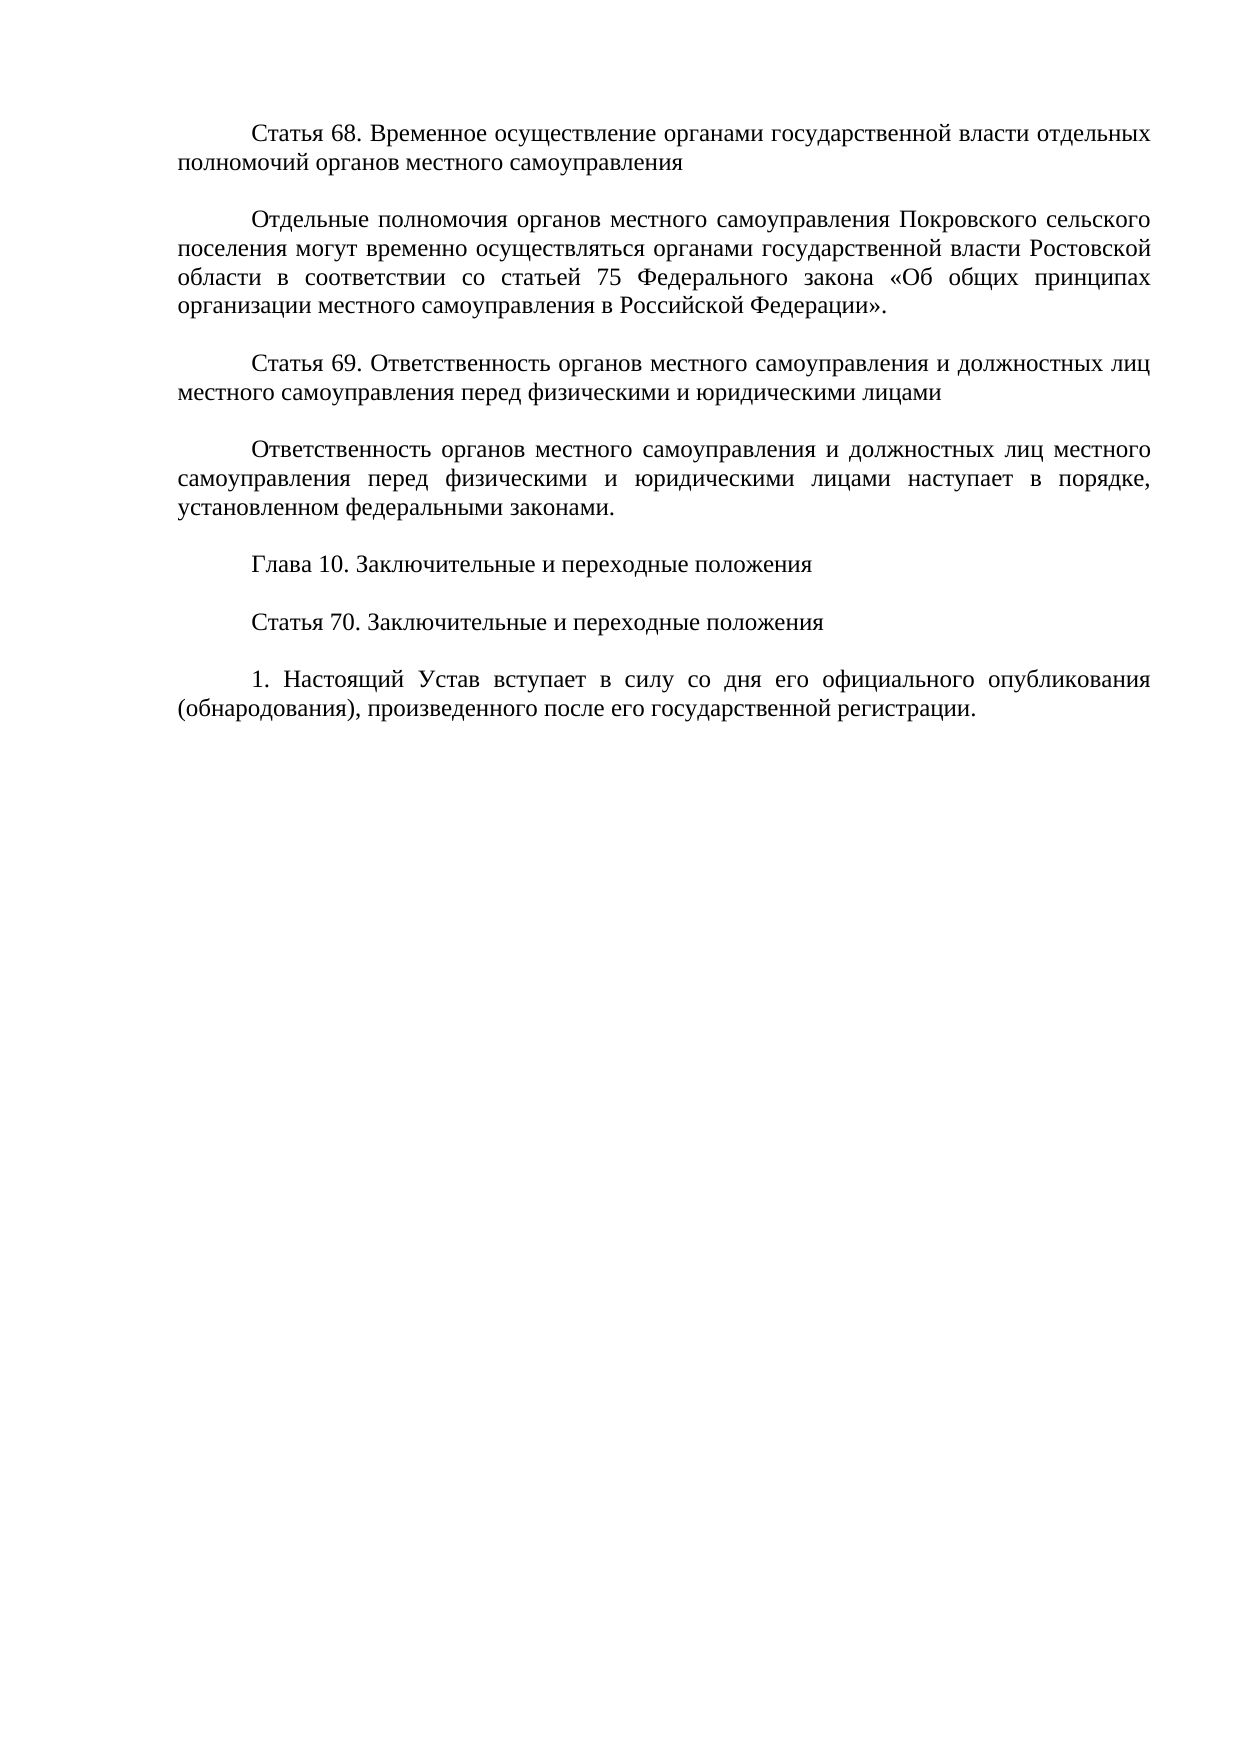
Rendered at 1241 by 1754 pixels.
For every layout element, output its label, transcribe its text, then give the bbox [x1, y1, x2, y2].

text Статья 68. Временное осуществление органами государственной власти отдельных полномочий органов местного самоуправления [177, 118, 1152, 176]
text 1. Настоящий Устав вступает в силу со дня его официального опубликования (обнародования), произведенного после его государственной регистрации. [177, 664, 1152, 722]
text Отдельные полномочия органов местного самоуправления Покровского сельского поселения могут временно осуществляться органами государственной власти Ростовской области в соответствии со статьей 75 Федерального закона «Об общих принципах организации местного самоуправления в Российской Федерации». [177, 204, 1152, 319]
text Ответственность органов местного самоуправления и должностных лиц местного самоуправления перед физическими и юридическими лицами наступает в порядке, установленном федеральными законами. [177, 434, 1152, 521]
text Статья 70. Заключительные и переходные положения [177, 607, 1152, 636]
text Статья 69. Ответственность органов местного самоуправления и должностных лиц местного самоуправления перед физическими и юридическими лицами [177, 348, 1152, 406]
text Глава 10. Заключительные и переходные положения [177, 549, 1152, 578]
